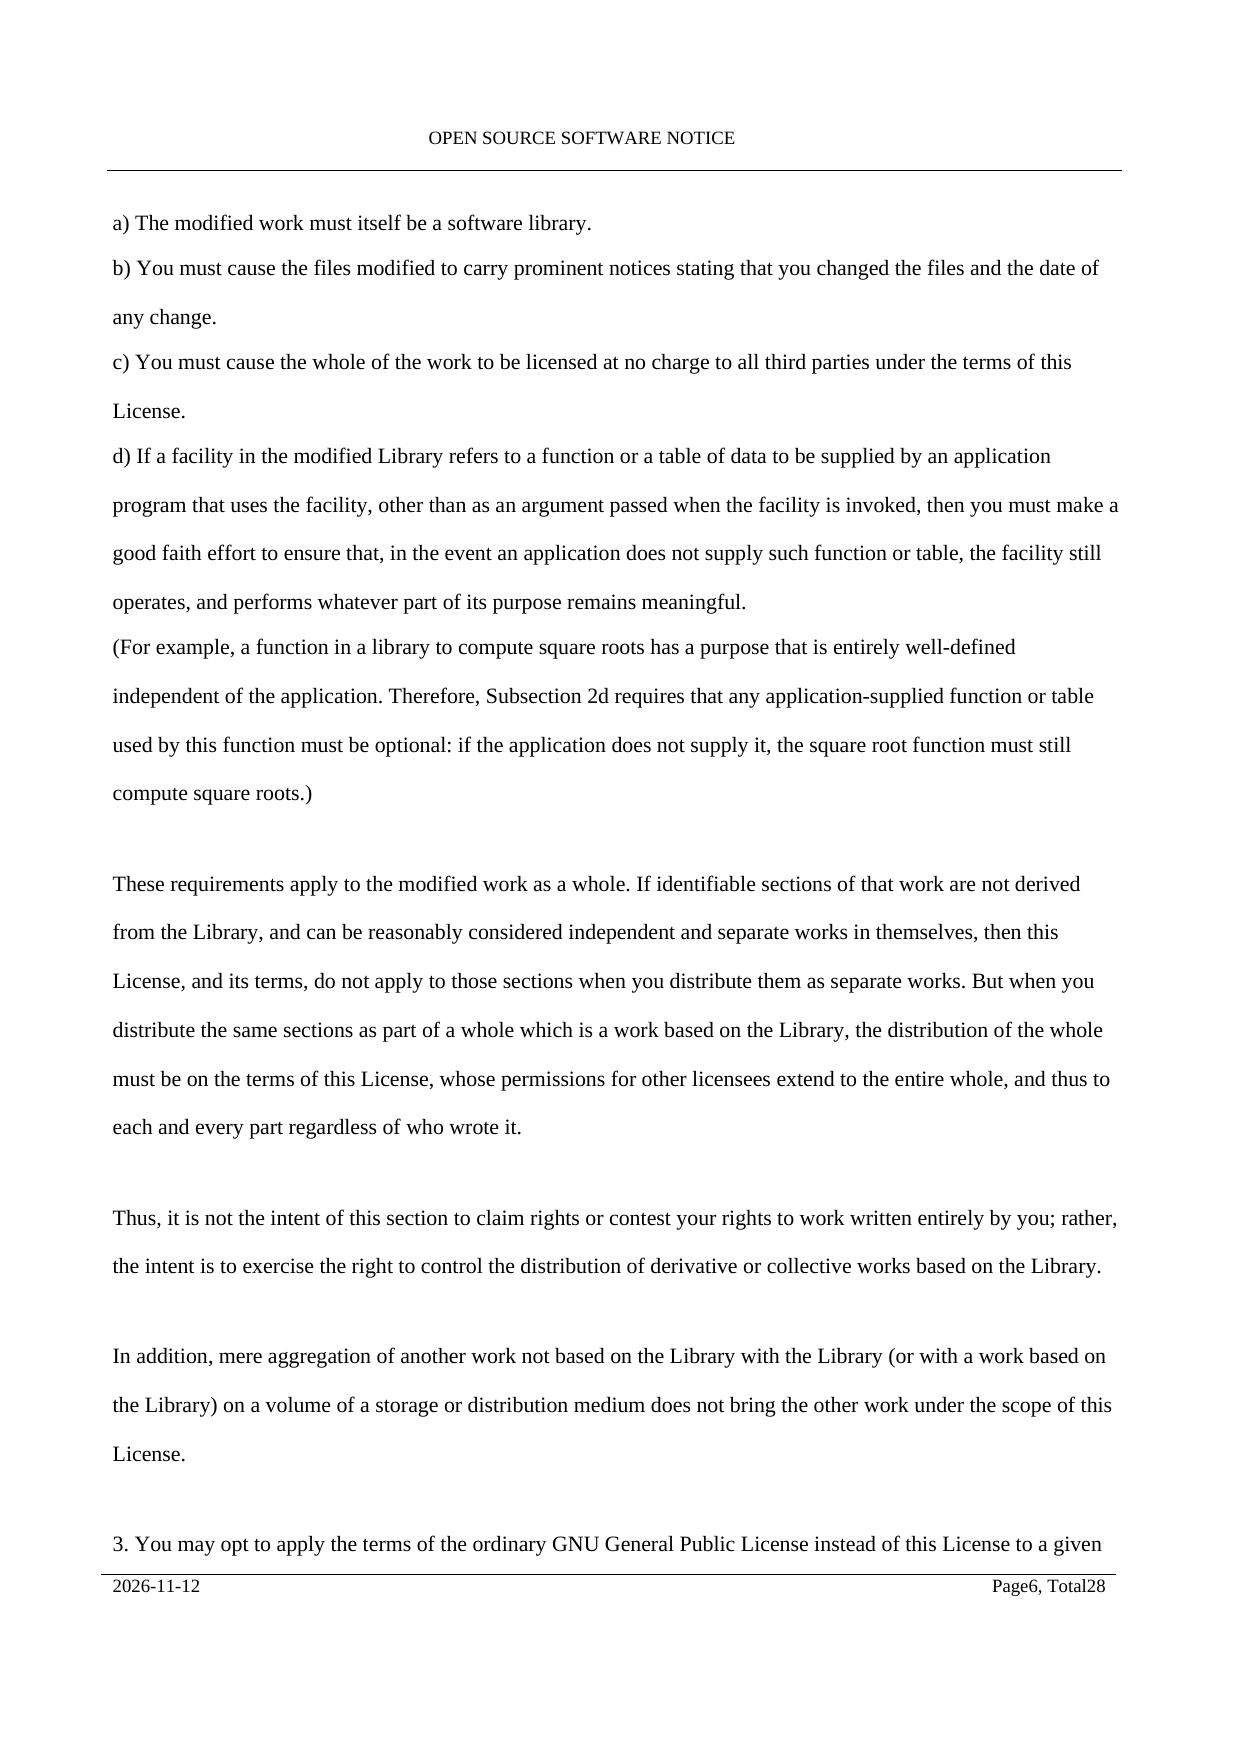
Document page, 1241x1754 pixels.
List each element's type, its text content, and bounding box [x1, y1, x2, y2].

text d) If a facility in the modified Library refers to a function or a table of data to be supplied by an application program that uses the facility, other than as an argument passed when the facility is invoked, then you must make a good faith effort to ensure that, in the event an application does not supply such function or table, the facility still operates, and performs whatever part of its purpose remains meaningful. [112, 439, 1128, 618]
text c) You must cause the whole of the work to be licensed at no charge to all third parties under the terms of this License. [112, 345, 1128, 427]
text These requirements apply to the modified work as a whole. If identifiable sections of that work are not derived from the Library, and can be reasonably considered independent and separate works in themselves, then this License, and its terms, do not apply to those sections when you distribute them as separate works. But when you distribute the same sections as part of a whole which is a work based on the Library, the distribution of the whole must be on the terms of this License, whose permissions for other licensees extend to the entire whole, and thus to each and every part regardless of who wrote it. [112, 867, 1128, 1143]
text a) The modified work must itself be a software library. [112, 206, 1128, 239]
text b) You must cause the files modified to carry prominent notices stating that you changed the files and the date of any change. [112, 251, 1128, 333]
text (For example, a function in a library to compute square roots has a purpose that is entirely well-defined independent of the application. Therefore, Subsection 2d requires that any application-supplied function or table used by this function must be optional: if the application does not supply it, the square root function must still compute square roots.) [112, 631, 1128, 809]
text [112, 1528, 1128, 1560]
text In addition, mere aggregation of another work not based on the Library with the Library (or with a work based on the Library) on a volume of a storage or distribution medium does not bring the other work under the scope of this License. [112, 1340, 1128, 1470]
text Thus, it is not the intent of this section to claim rights or contest your rights to work written entirely by you; rather, the intent is to exercise the right to control the distribution of derivative or collective works based on the Library. [112, 1201, 1128, 1282]
